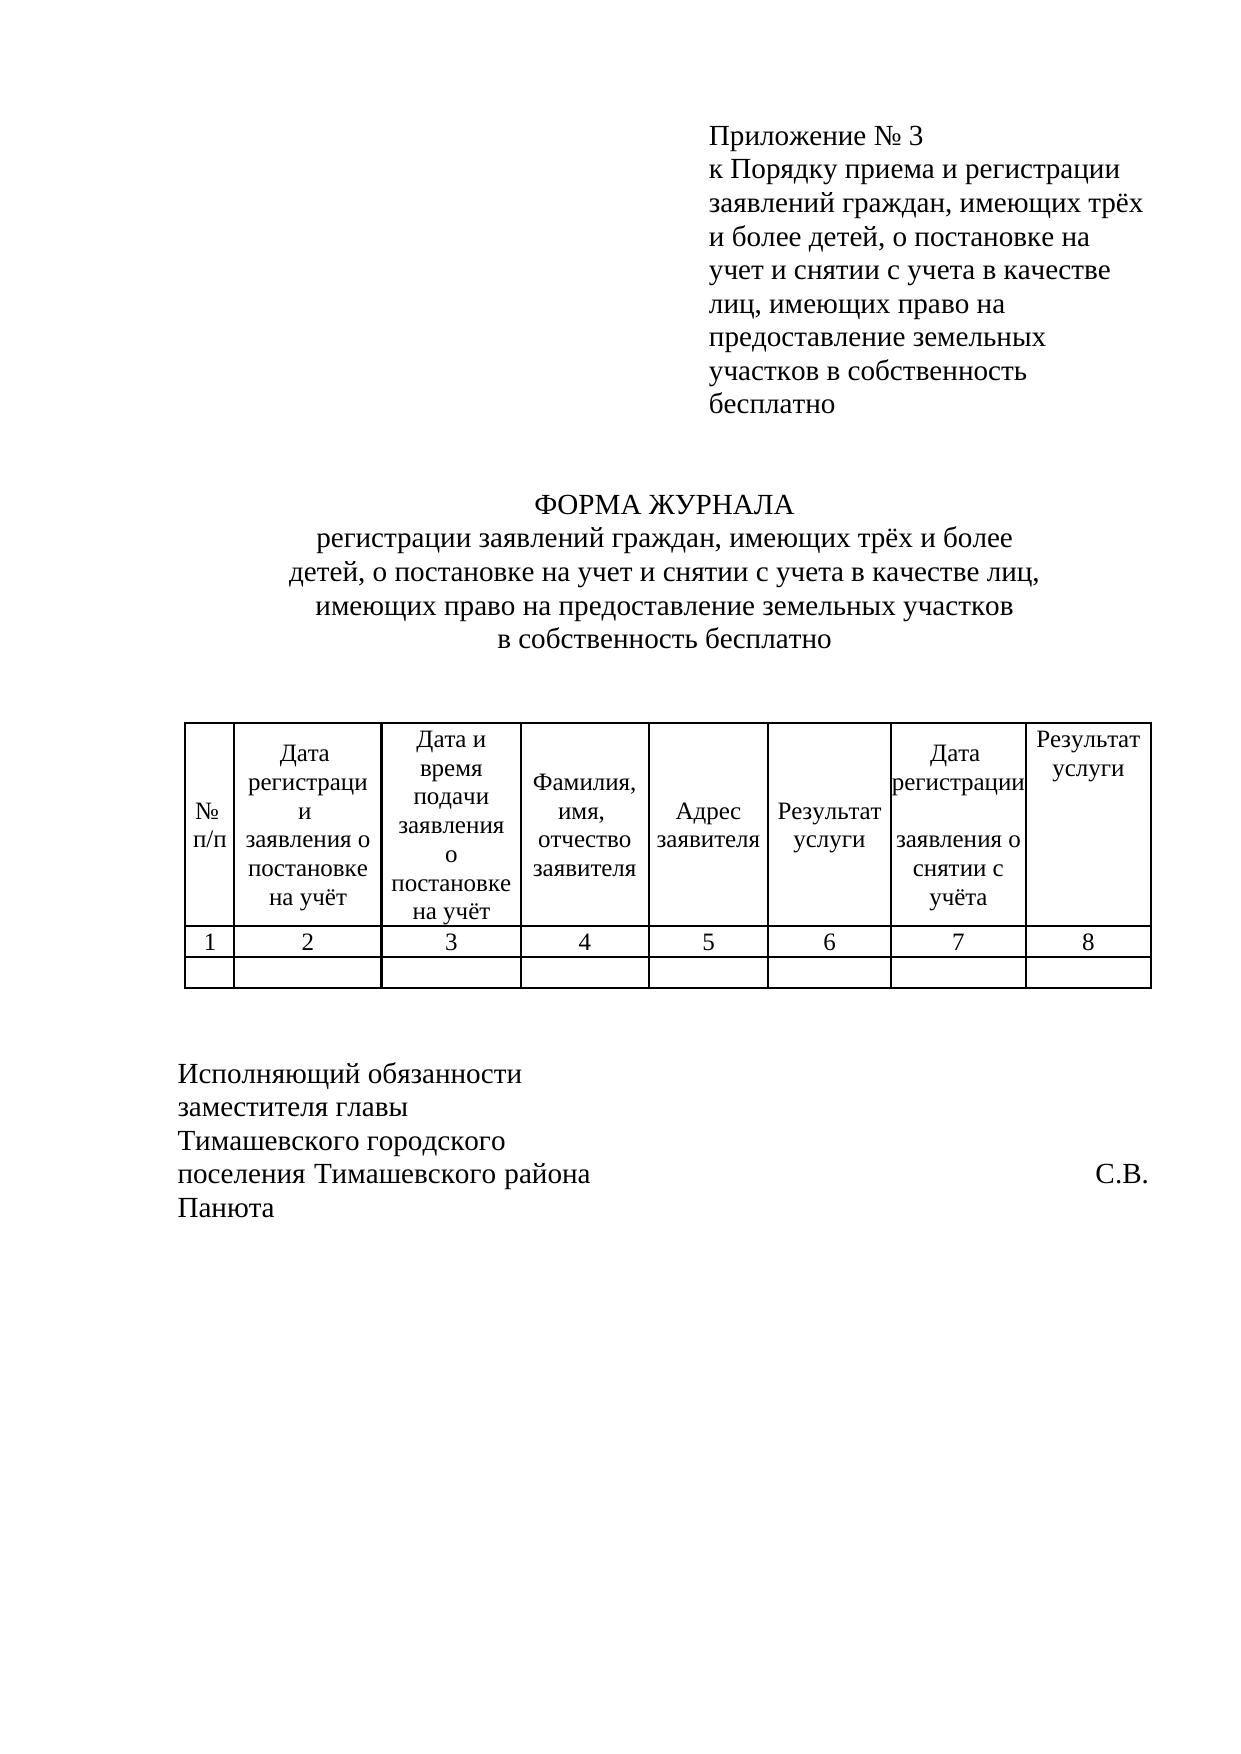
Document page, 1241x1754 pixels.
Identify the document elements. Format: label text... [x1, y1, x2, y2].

table_cell [186, 958, 233, 987]
table_cell 4 [522, 927, 648, 956]
text поселения Тимашевского района С.В. Панюта [177, 1157, 1152, 1224]
table_header Фамилия, имя, отчество заявителя [522, 724, 648, 925]
text имеющих право на предоставление земельных участков [177, 588, 1152, 621]
table_header Результат услуги [769, 724, 890, 925]
table_cell 7 [892, 927, 1025, 956]
table_cell [650, 958, 767, 987]
table_cell 8 [1027, 927, 1150, 956]
text Приложение № 3 [709, 118, 1152, 152]
table_cell 5 [650, 927, 767, 956]
table_cell [1027, 958, 1150, 987]
text ФОРМА ЖУРНАЛА [177, 487, 1152, 521]
text Исполняющий обязанности [177, 1056, 1196, 1089]
table_cell 1 [186, 927, 233, 956]
text Тимашевского городского [177, 1123, 1196, 1157]
text регистрации заявлений граждан, имеющих трёх и более [177, 521, 1152, 554]
text детей, о постановке на учет и снятии с учета в качестве лиц, [177, 554, 1152, 588]
table_header Адрес заявителя [650, 724, 767, 925]
table_cell [522, 958, 648, 987]
table_header Дата регистрации заявления о снятии с учёта [892, 724, 1025, 925]
table_cell 2 [235, 927, 380, 956]
table_cell 6 [769, 927, 890, 956]
table_header Дата и время подачи заявления о постановке на учёт [383, 724, 520, 925]
table_header № п/п [186, 724, 233, 925]
table_cell [769, 958, 890, 987]
table_cell [383, 958, 520, 987]
table_header Результат услуги [1027, 724, 1150, 925]
table_cell [235, 958, 380, 987]
text заместителя главы [177, 1089, 1196, 1123]
table_header Дата регистрации заявления о постановке на учёт [235, 724, 380, 925]
table_cell [892, 958, 1025, 987]
table_cell 3 [383, 927, 520, 956]
text к Порядку приема и регистрации заявлений граждан, имеющих трёх и более детей, о постановке на учет и снятии с учета в качестве лиц, имеющих право на предоставление земельных участков в собственность бесплатно [709, 152, 1152, 420]
text в собственность бесплатно [177, 621, 1152, 655]
